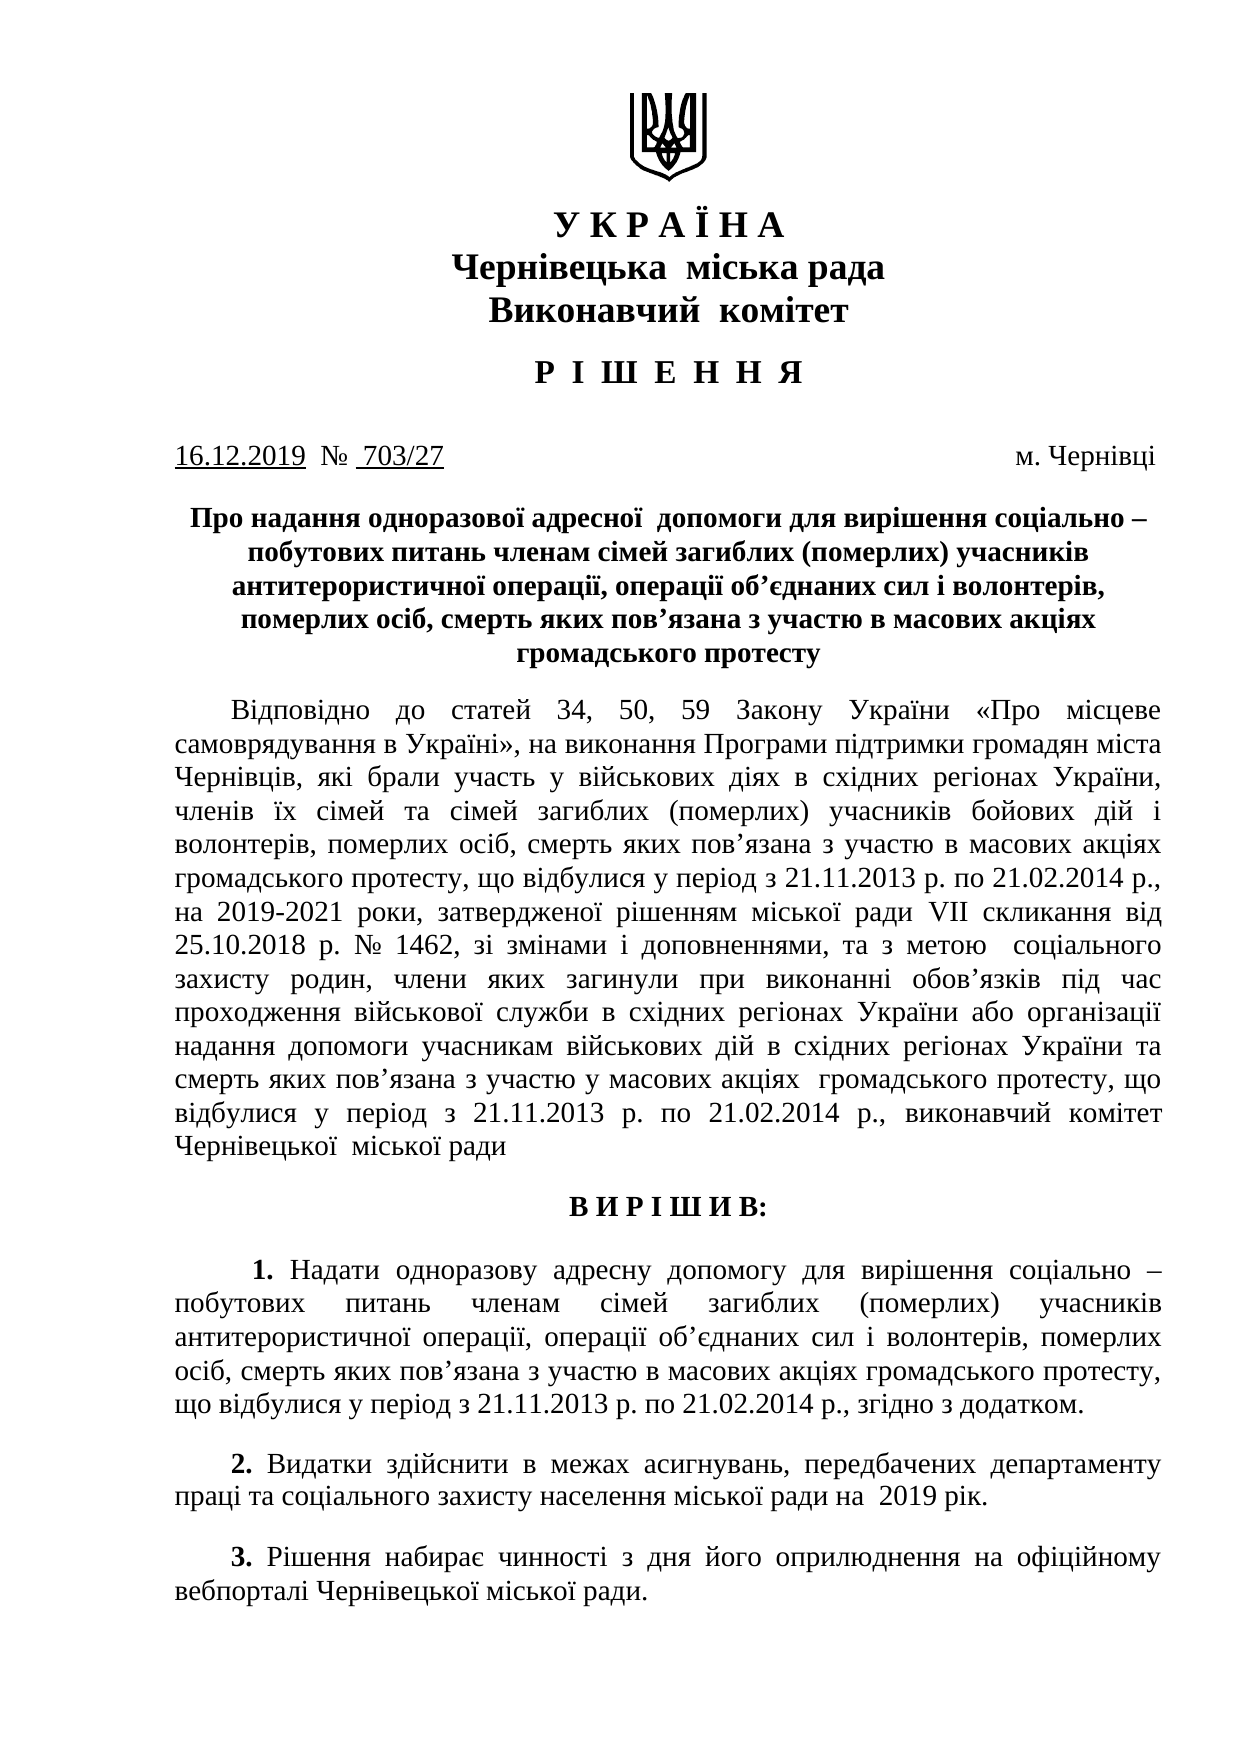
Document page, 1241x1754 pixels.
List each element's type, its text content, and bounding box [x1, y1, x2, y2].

subtitle Р І Ш Е Н Н Я [174, 354, 1162, 391]
subtitle Виконавчий комітет [174, 288, 1162, 330]
subtitle Відповідно до статей 34, 50, 59 Закону України «Про місцеве самоврядування в Україні», на виконання Програми підтримки громадян міста Чернівців, які брали участь у військових діях в східних регіонах України, членів їх сімей та сімей загиблих (померлих) учасників бойових дій і волонтерів, померлих осіб, смерть яких пов’язана з участю в масових акціях громадського протесту, що відбулися у період з 21.11.2013 р. по 21.02.2014 р., на 2019-2021 роки, затвердженої рішенням міської ради VII скликання від 25.10.2018 р. № 1462, зі змінами і доповненнями, та з метою соціального захисту родин, члени яких загинули при виконанні обов’язків під час проходження військової служби в східних регіонах України або організації надання допомоги учасникам військових дій в східних регіонах України та смерть яких пов’язана з участю у масових акціях громадського протесту, що відбулися у період з 21.11.2013 р. по 21.02.2014 р., виконавчий комітет Чернівецької міської ради [174, 692, 1162, 1162]
text Про надання одноразової адресної допомоги для вирішення соціально – побутових питань членам сімей загиблих (померлих) учасників антитерористичної операції, операції об’єднаних сил і волонтерів, померлих осіб, смерть яких пов’язана з участю в масових акціях громадського протесту [174, 501, 1162, 668]
text У К Р А Ї Н А [174, 204, 1162, 246]
subtitle 1. Надати одноразову адресну допомогу для вирішення соціально – побутових питань членам сімей загиблих (померлих) учасників антитерористичної операції, операції об’єднаних сил і волонтерів, померлих осіб, смерть яких пов’язана з участю в масових акціях громадського протесту, що відбулися у період з 21.11.2013 р. по 21.02.2014 р., згідно з додатком. [174, 1252, 1162, 1420]
text Чернівецька міська рада [174, 246, 1162, 288]
text В И Р І Ш И В: [174, 1191, 1162, 1223]
text 3. Рішення набирає чинності з дня його оприлюднення на офіційному вебпорталі Чернівецької міської ради. [174, 1539, 1162, 1606]
text 16.12.2019 № 703/27 м. Чернівці [174, 439, 1162, 472]
text 2. Видатки здійснити в межах асигнувань, передбачених департаменту праці та соціального захисту населення міської ради на 2019 рік. [174, 1448, 1162, 1512]
